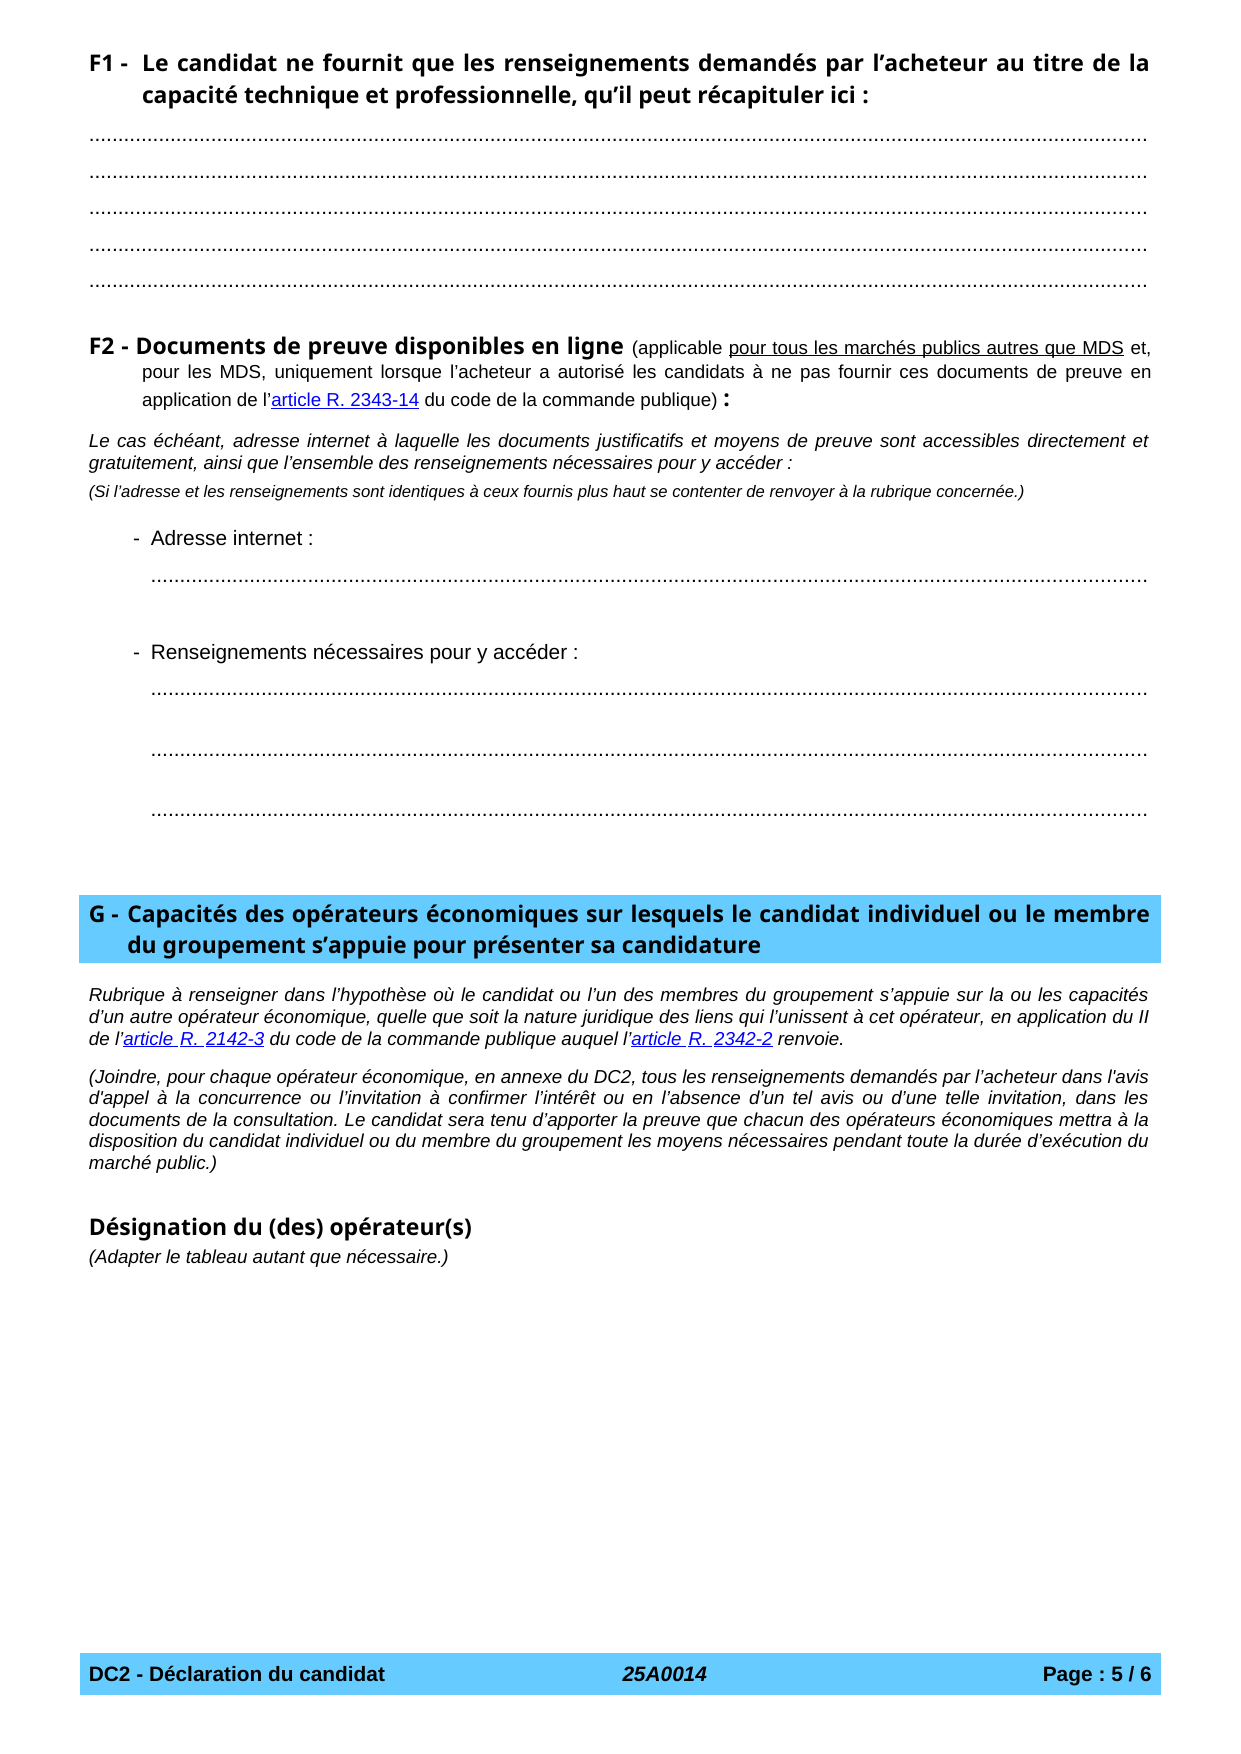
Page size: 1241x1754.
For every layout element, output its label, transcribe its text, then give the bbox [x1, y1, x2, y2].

text G - Capacités des opérateurs économiques sur lesquels le candidat individuel ou le membre du groupement s’appuie pour présenter sa candidature [80, 896, 1160, 962]
text (Si l’adresse et les renseignements sont identiques à ceux fournis plus haut se contenter de renvoyer à la rubrique concernée.) [89, 482, 1152, 501]
text Le cas échéant, adresse internet à laquelle les documents justificatifs et moyens de preuve sont accessibles directement et gratuitement, ainsi que l’ensemble des renseignements nécessaires pour y accéder : [89, 430, 1152, 473]
list Renseignements nécessaires pour y accéder : [133, 639, 1152, 663]
text F2 - Documents de preuve disponibles en ligne (applicable pour tous les marchés publics autres que MDS et, pour les MDS, uniquement lorsque l’acheteur a autorisé les candidats à ne pas fournir ces documents de preuve en application de l’article R. 2343-14 du code de la commande publique) : [89, 329, 1152, 414]
text F1 - Le candidat ne fournit que les renseignements demandés par l’acheteur au titre de la capacité technique et professionnelle, qu’il peut récapituler ici : [89, 47, 1152, 110]
list Adresse internet : [133, 526, 1152, 550]
text Désignation du (des) opérateur(s) [89, 1211, 1152, 1242]
text (Joindre, pour chaque opérateur économique, en annexe du DC2, tous les renseignements demandés par l’acheteur dans l'avis d'appel à la concurrence ou l’invitation à confirmer l’intérêt ou en l’absence d’un tel avis ou d’une telle invitation, dans les documents de la consultation. Le candidat sera tenu d’apporter la preuve que chacun des opérateurs économiques mettra à la disposition du candidat individuel ou du membre du groupement les moyens nécessaires pendant toute la durée d’exécution du marché public.) [89, 1066, 1152, 1173]
text (Adapter le tableau autant que nécessaire.) [89, 1246, 1152, 1268]
text Rubrique à renseigner dans l’hypothèse où le candidat ou l’un des membres du groupement s’appuie sur la ou les capacités d’un autre opérateur économique, quelle que soit la nature juridique des liens qui l’unissent à cet opérateur, en application du II de l’article R. 2142-3 du code de la commande publique auquel l’article R. 2342-2 renvoie. [89, 984, 1152, 1049]
